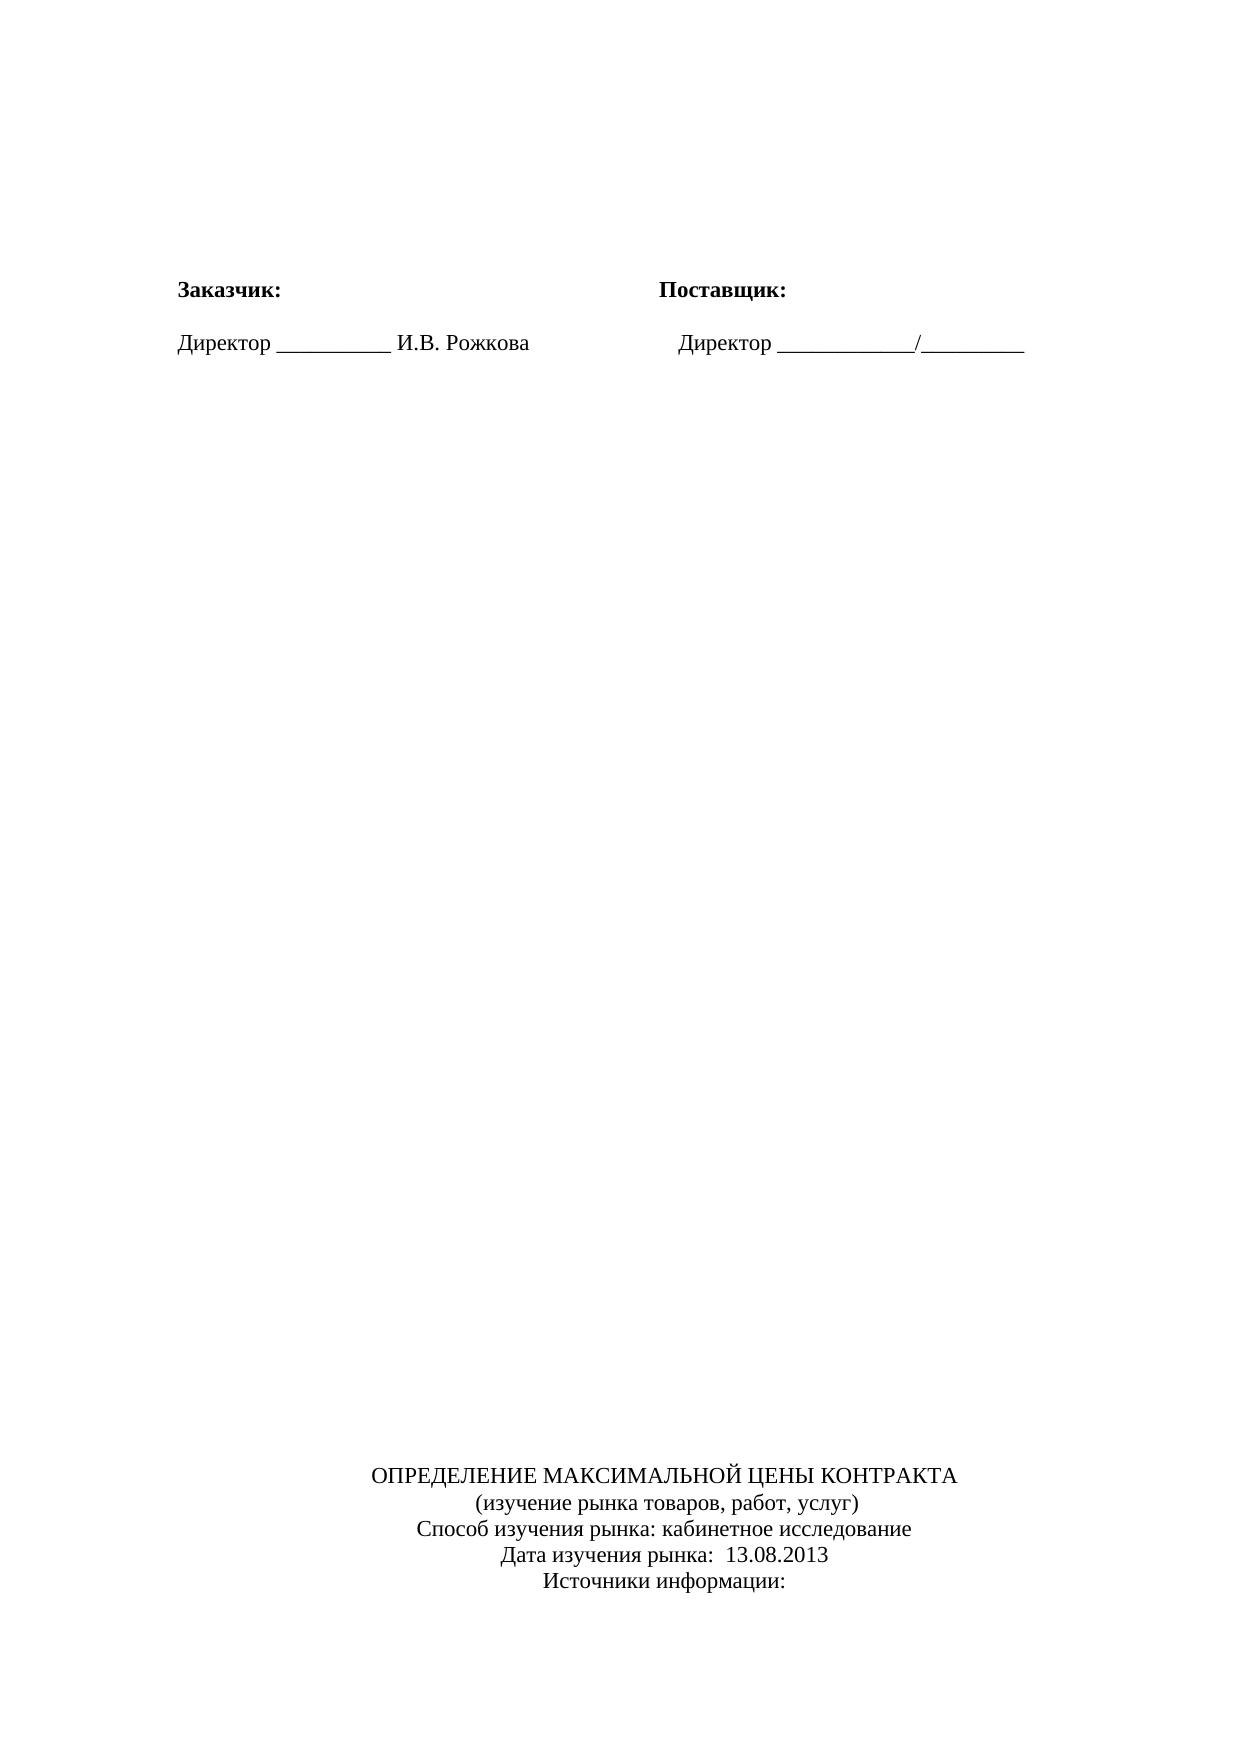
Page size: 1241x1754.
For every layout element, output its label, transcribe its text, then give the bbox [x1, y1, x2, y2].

text Способ изучения рынка: кабинетное исследование [177, 1515, 1152, 1541]
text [177, 1568, 1152, 1594]
text Директор __________ И.В. Рожкова Директор ____________/_________ [177, 329, 1152, 355]
text Дата изучения рынка: 13.08.2013 [177, 1541, 1152, 1568]
text Заказчик: Поставщик: [177, 276, 1152, 303]
text ОПРЕДЕЛЕНИЕ МАКСИМАЛЬНОЙ ЦЕНЫ КОНТРАКТА [177, 1462, 1152, 1488]
text (изучение рынка товаров, работ, услуг) [177, 1488, 1152, 1515]
